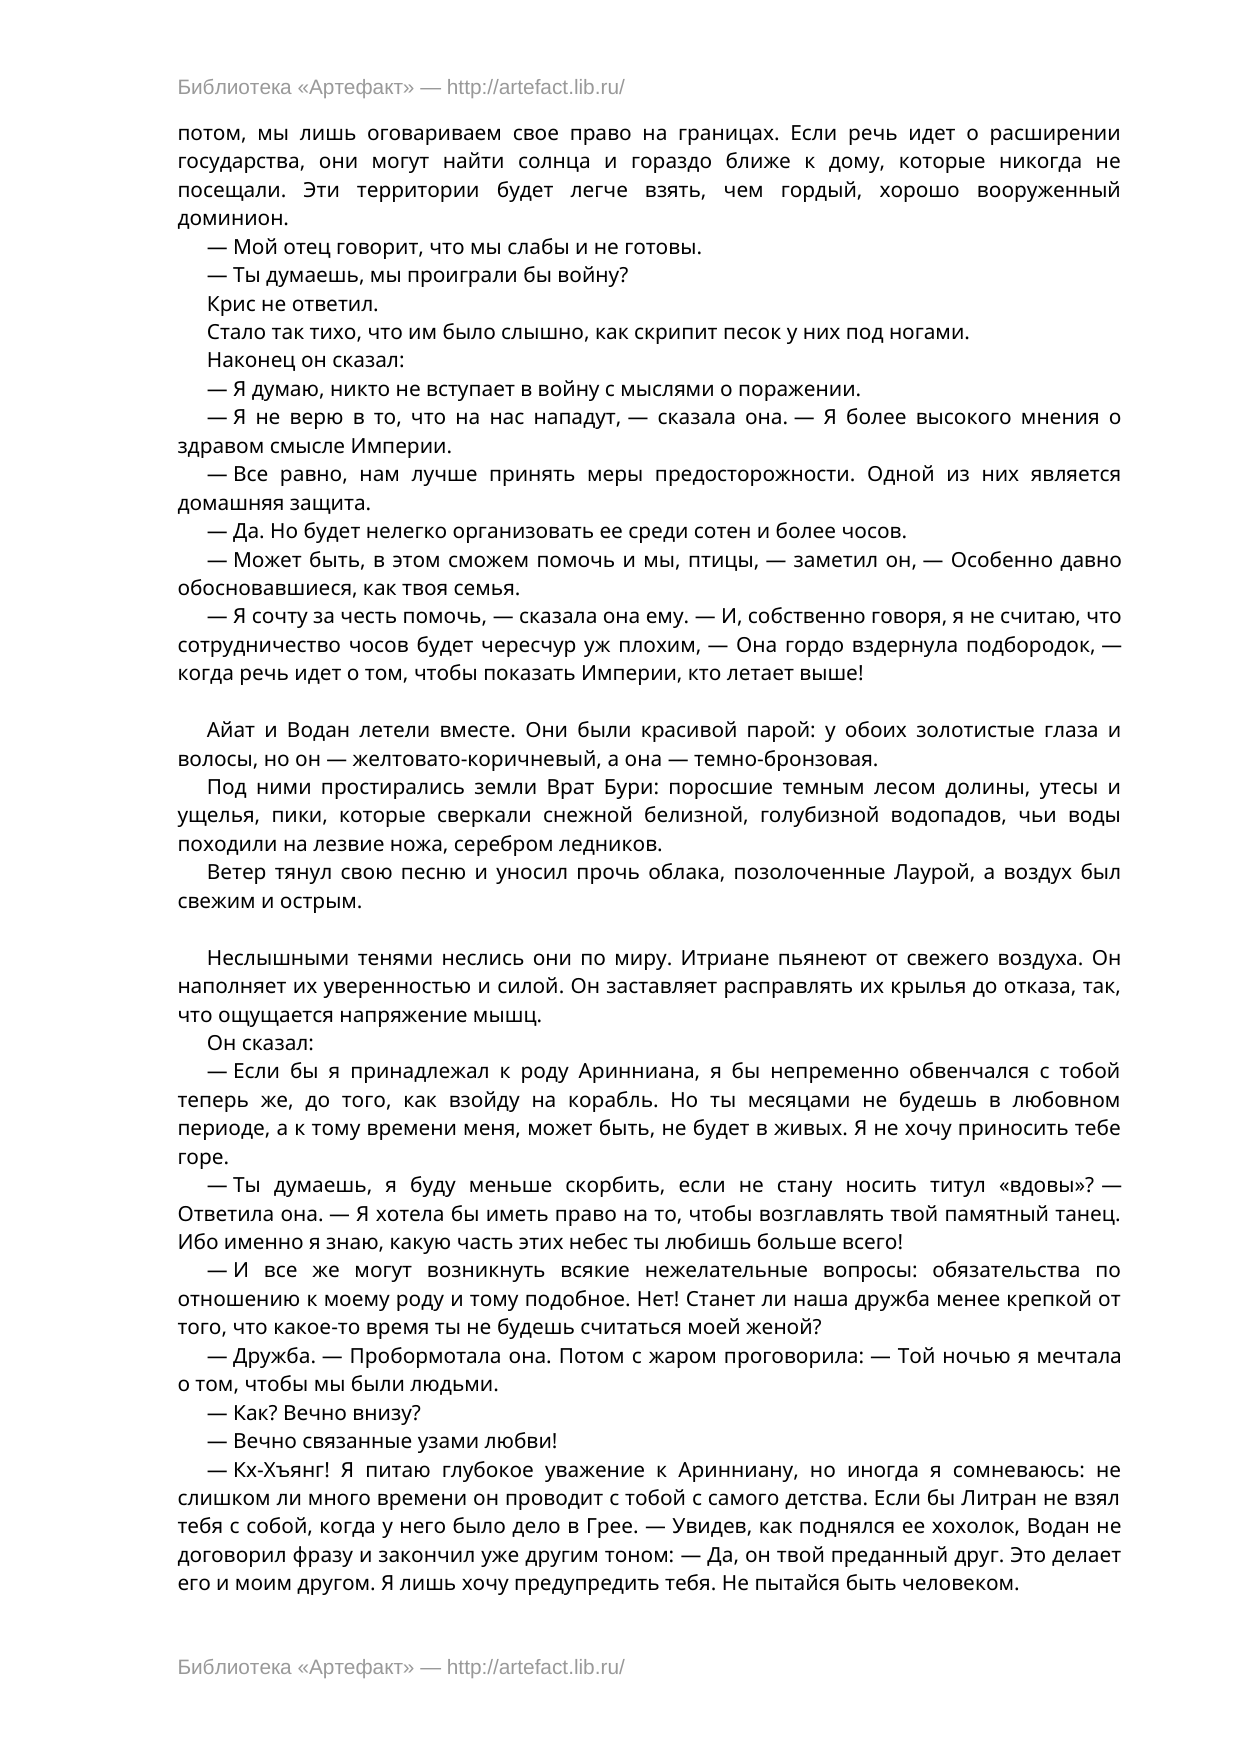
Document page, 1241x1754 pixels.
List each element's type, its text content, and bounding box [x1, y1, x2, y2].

text — Вечно связанные узами любви! [177, 1426, 1122, 1455]
text Айат и Водан летели вместе. Они были красивой парой: у обоих золотистые глаза и волосы, но он — желтовато-коричневый, а она — темно-бронзовая. [177, 715, 1122, 772]
text — Все равно, нам лучше принять меры предосторожности. Одной из них является домашняя защита. [177, 459, 1122, 516]
text — Я не верю в то, что на нас нападут, — сказала она. — Я более высокого мнения о здравом смысле Империи. [177, 402, 1122, 459]
text — Дружба. — Пробормотала она. Потом с жаром проговорила: — Той ночью я мечтала о том, чтобы мы были людьми. [177, 1341, 1122, 1398]
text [177, 118, 1122, 232]
text Крис не ответил. [177, 289, 1122, 317]
text — Ты думаешь, я буду меньше скорбить, если не стану носить титул «вдовы»? — Ответила она. — Я хотела бы иметь право на то, чтобы возглавлять твой памятный танец. Ибо именно я знаю, какую часть этих небес ты любишь больше всего! [177, 1170, 1122, 1256]
text — Если бы я принадлежал к роду Аринниана, я бы непременно обвенчался с тобой теперь же, до того, как взойду на корабль. Но ты месяцами не будешь в любовном периоде, а к тому времени меня, может быть, не будет в живых. Я не хочу приносить тебе горе. [177, 1057, 1122, 1170]
text — Я думаю, никто не вступает в войну с мыслями о поражении. [177, 374, 1122, 402]
text — Ты думаешь, мы проиграли бы войну? [177, 260, 1122, 289]
text — Кх-Хъянг! Я питаю глубокое уважение к Аринниану, но иногда я сомневаюсь: не слишком ли много времени он проводит с тобой с самого детства. Если бы Литран не взял тебя с собой, когда у него было дело в Грее. — Увидев, как поднялся ее хохолок, Водан не договорил фразу и закончил уже другим тоном: — Да, он твой преданный друг. Это делает его и моим другом. Я лишь хочу предупредить тебя. Не пытайся быть человеком. [177, 1455, 1122, 1597]
text Он сказал: [177, 1028, 1122, 1057]
text Неслышными тенями неслись они по миру. Итриане пьянеют от свежего воздуха. Он наполняет их уверенностью и силой. Он заставляет расправлять их крылья до отказа, так, что ощущается напряжение мышц. [177, 943, 1122, 1028]
text Стало так тихо, что им было слышно, как скрипит песок у них под ногами. [177, 317, 1122, 346]
text — Может быть, в этом сможем помочь и мы, птицы, — заметил он, — Особенно давно обосновавшиеся, как твоя семья. [177, 545, 1122, 602]
text Ветер тянул свою песню и уносил прочь облака, позолоченные Лаурой, а воздух был свежим и острым. [177, 857, 1122, 914]
text — Да. Но будет нелегко организовать ее среди сотен и более чосов. [177, 516, 1122, 545]
text — Как? Вечно внизу? [177, 1398, 1122, 1426]
text — Мой отец говорит, что мы слабы и не готовы. [177, 232, 1122, 260]
text Наконец он сказал: [177, 346, 1122, 374]
text — Я сочту за честь помочь, — сказала она ему. — И, собственно говоря, я не считаю, что сотрудничество чосов будет чересчур уж плохим, — Она гордо вздернула подбородок, — когда речь идет о том, чтобы показать Империи, кто летает выше! [177, 602, 1122, 687]
text Под ними простирались земли Врат Бури: поросшие темным лесом долины, утесы и ущелья, пики, которые сверкали снежной белизной, голубизной водопадов, чьи воды походили на лезвие ножа, серебром ледников. [177, 772, 1122, 857]
text — И все же могут возникнуть всякие нежелательные вопросы: обязательства по отношению к моему роду и тому подобное. Нет! Станет ли наша дружба менее крепкой от того, что какое-то время ты не будешь считаться моей женой? [177, 1256, 1122, 1341]
